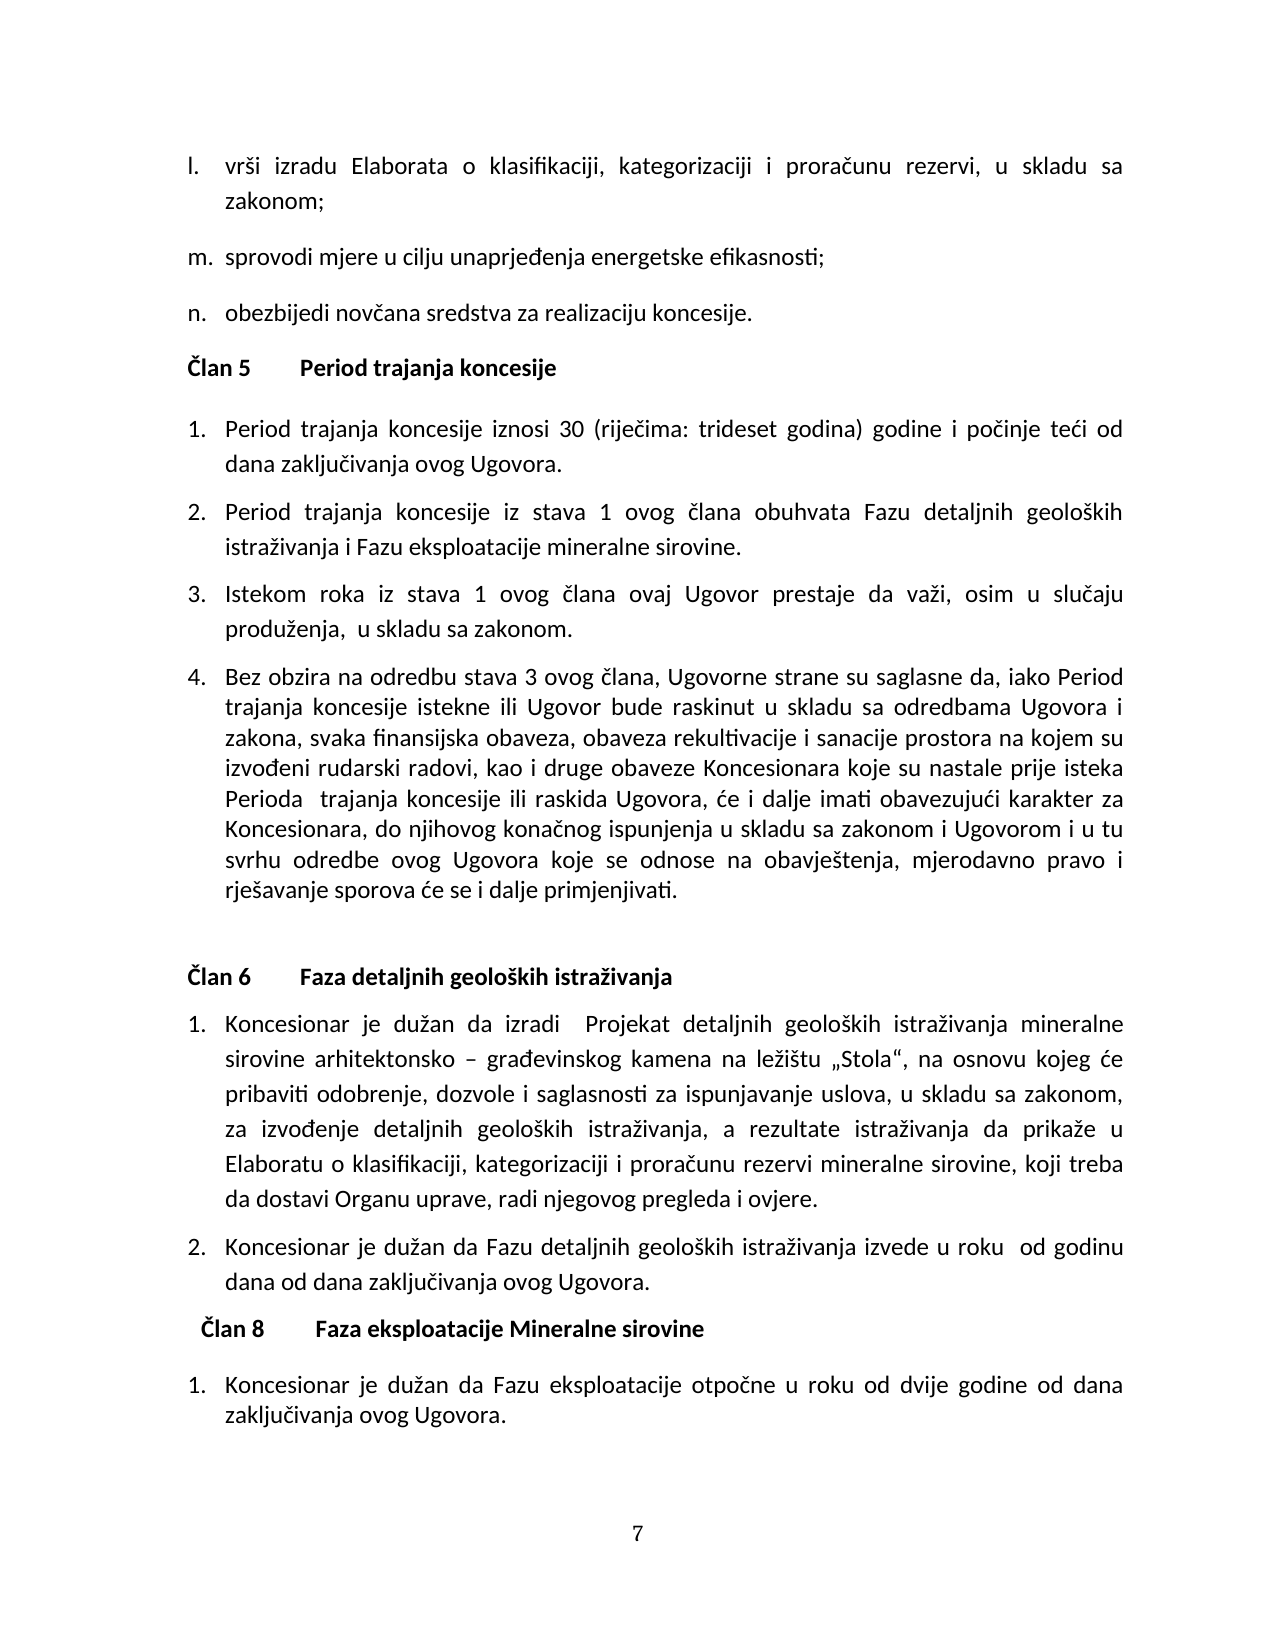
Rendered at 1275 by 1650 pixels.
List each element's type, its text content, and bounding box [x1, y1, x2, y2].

list Period trajanja koncesije [187, 352, 1137, 383]
list vrši izradu Elaborata o klasifikaciji, kategorizaciji i proračunu rezervi, u skladu sa zakonom; [187, 150, 1125, 216]
list obezbijedi novčana sredstva za realizaciju koncesije. [187, 297, 1125, 327]
list Koncesionar je dužan da izradi Projekat detaljnih geoloških istraživanja mineralne sirovine arhitektonsko – građevinskog kamena na ležištu „Stola“, na osnovu kojeg će pribaviti odobrenje, dozvole i saglasnosti za ispunjavanje uslova, u skladu sa zakonom, za izvođenje detaljnih geoloških istraživanja, a rezultate istraživanja da prikaže u Elaboratu o klasifikaciji, kategorizaciji i proračunu rezervi mineralne sirovine, koji treba da dostavi Organu uprave, radi njegovog pregleda i ovjere. [187, 1008, 1125, 1214]
list sprovodi mjere u cilju unaprjeđenja energetske efikasnosti; [187, 241, 1125, 271]
list Bez obzira na odredbu stava 3 ovog člana, Ugovorne strane su saglasne da, iako Period trajanja koncesije istekne ili Ugovor bude raskinut u skladu sa odredbama Ugovora i zakona, svaka finansijska obaveza, obaveza rekultivacije i sanacije prostora na kojem su izvođeni rudarski radovi, kao i druge obaveze Koncesionara koje su nastale prije isteka Perioda trajanja koncesije ili raskida Ugovora, će i dalje imati obavezujući karakter za Koncesionara, do njihovog konačnog ispunjenja u skladu sa zakonom i Ugovorom i u tu svrhu odredbe ovog Ugovora koje se odnose na obavještenja, mjerodavno pravo i rješavanje sporova će se i dalje primjenjivati. [187, 661, 1125, 905]
list Istekom roka iz stava 1 ovog člana ovaj Ugovor prestaje da važi, osim u slučaju produženja, u skladu sa zakonom. [187, 578, 1125, 644]
list Faza detaljnih geoloških istraživanja [187, 961, 1125, 991]
list Period trajanja koncesije iznosi 30 (riječima: trideset godina) godine i počinje teći od dana zaključivanja ovog Ugovora. [187, 413, 1125, 479]
list Period trajanja koncesije iz stava 1 ovog člana obuhvata Fazu detaljnih geoloških istraživanja i Fazu eksploatacije mineralne sirovine. [187, 496, 1125, 562]
list Koncesionar je dužan da Fazu eksploatacije otpočne u roku od dvije godine od dana zaključivanja ovog Ugovora. [187, 1369, 1125, 1430]
list Koncesionar je dužan da Fazu detaljnih geoloških istraživanja izvede u roku od godinu dana od dana zaključivanja ovog Ugovora. [187, 1231, 1125, 1296]
text Član 8 Faza eksploatacije Mineralne sirovine [150, 1313, 1125, 1344]
